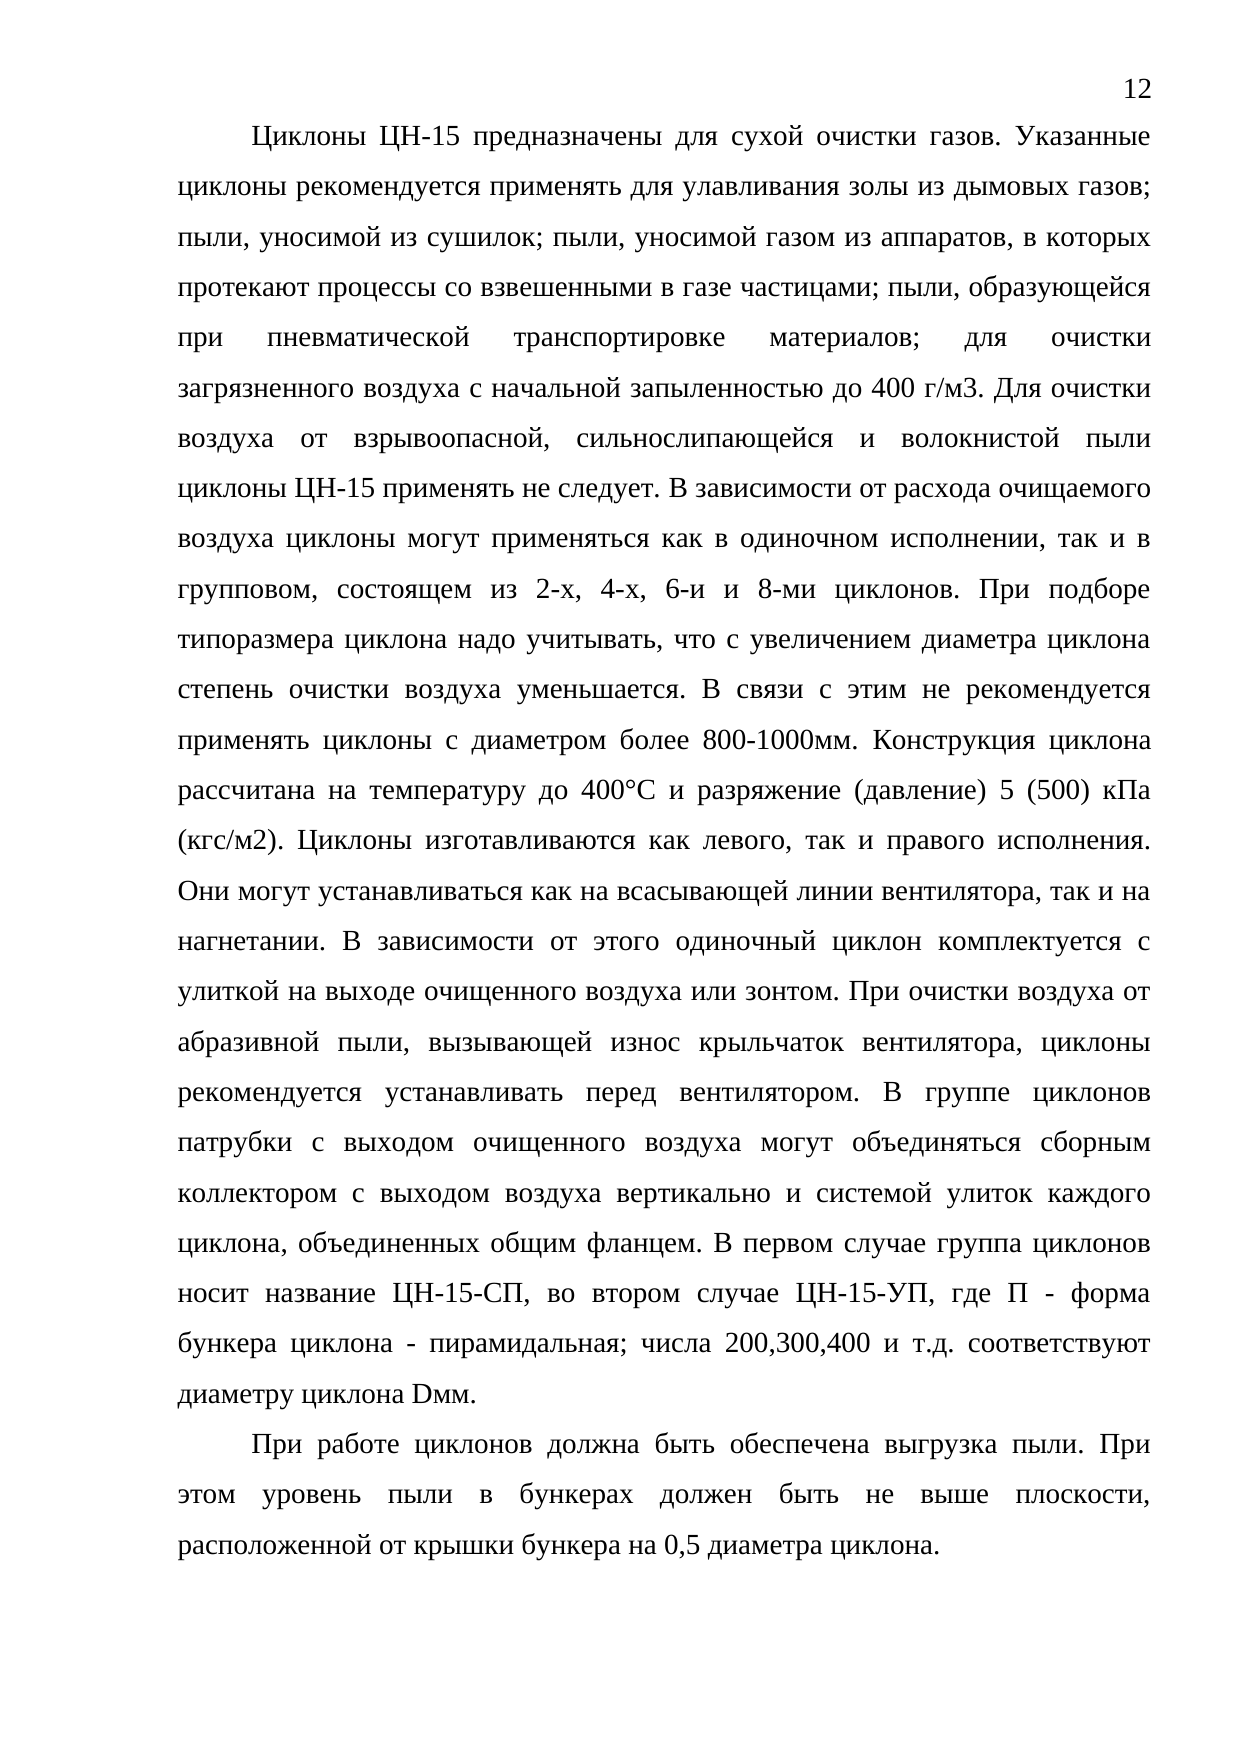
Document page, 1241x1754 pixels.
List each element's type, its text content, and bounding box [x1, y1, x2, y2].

text При работе циклонов должна быть обеспечена выгрузка пыли. При этом уровень пыли в бункерах должен быть не выше плоскости, расположенной от крышки бункера на 0,5 диаметра циклона. [177, 1426, 1152, 1560]
text Циклоны ЦН-15 предназначены для сухой очистки газов. Указанные циклоны рекомендуется применять для улавливания золы из дымовых газов; пыли, уносимой из сушилок; пыли, уносимой газом из аппаратов, в которых протекают процессы со взвешенными в газе частицами; пыли, образующейся при пневматической транспортировке материалов; для очистки загрязненного воздуха с начальной запыленностью до 400 г/м3. Для очистки воздуха от взрывоопасной, сильнослипающейся и волокнистой пыли циклоны ЦН-15 применять не следует. В зависимости от расхода очищаемого воздуха циклоны могут применяться как в одиночном исполнении, так и в групповом, состоящем из 2-х, 4-х, 6-и и 8-ми циклонов. При подборе типоразмера циклона надо учитывать, что с увеличением диаметра циклона степень очистки воздуха уменьшается. В связи с этим не рекомендуется применять циклоны с диаметром более 800-1000мм. Конструкция циклона рассчитана на температуру до 400°С и разряжение (давление) 5 (500) кПа (кгс/м2). Циклоны изготавливаются как левого, так и правого исполнения. Они могут устанавливаться как на всасывающей линии вентилятора, так и на нагнетании. В зависимости от этого одиночный циклон комплектуется с улиткой на выходе очищенного воздуха или зонтом. При очистки воздуха от абразивной пыли, вызывающей износ крыльчаток вентилятора, циклоны рекомендуется устанавливать перед вентилятором. В группе циклонов патрубки с выходом очищенного воздуха могут объединяться сборным коллектором с выходом воздуха вертикально и системой улиток каждого циклона, объединенных общим фланцем. В первом случае группа циклонов носит название ЦН-15-СП, во втором случае ЦН-15-УП, где П - форма бункера циклона - пирамидальная; числа 200,300,400 и т.д. соответствуют диаметру циклона Dмм. [177, 118, 1152, 1409]
